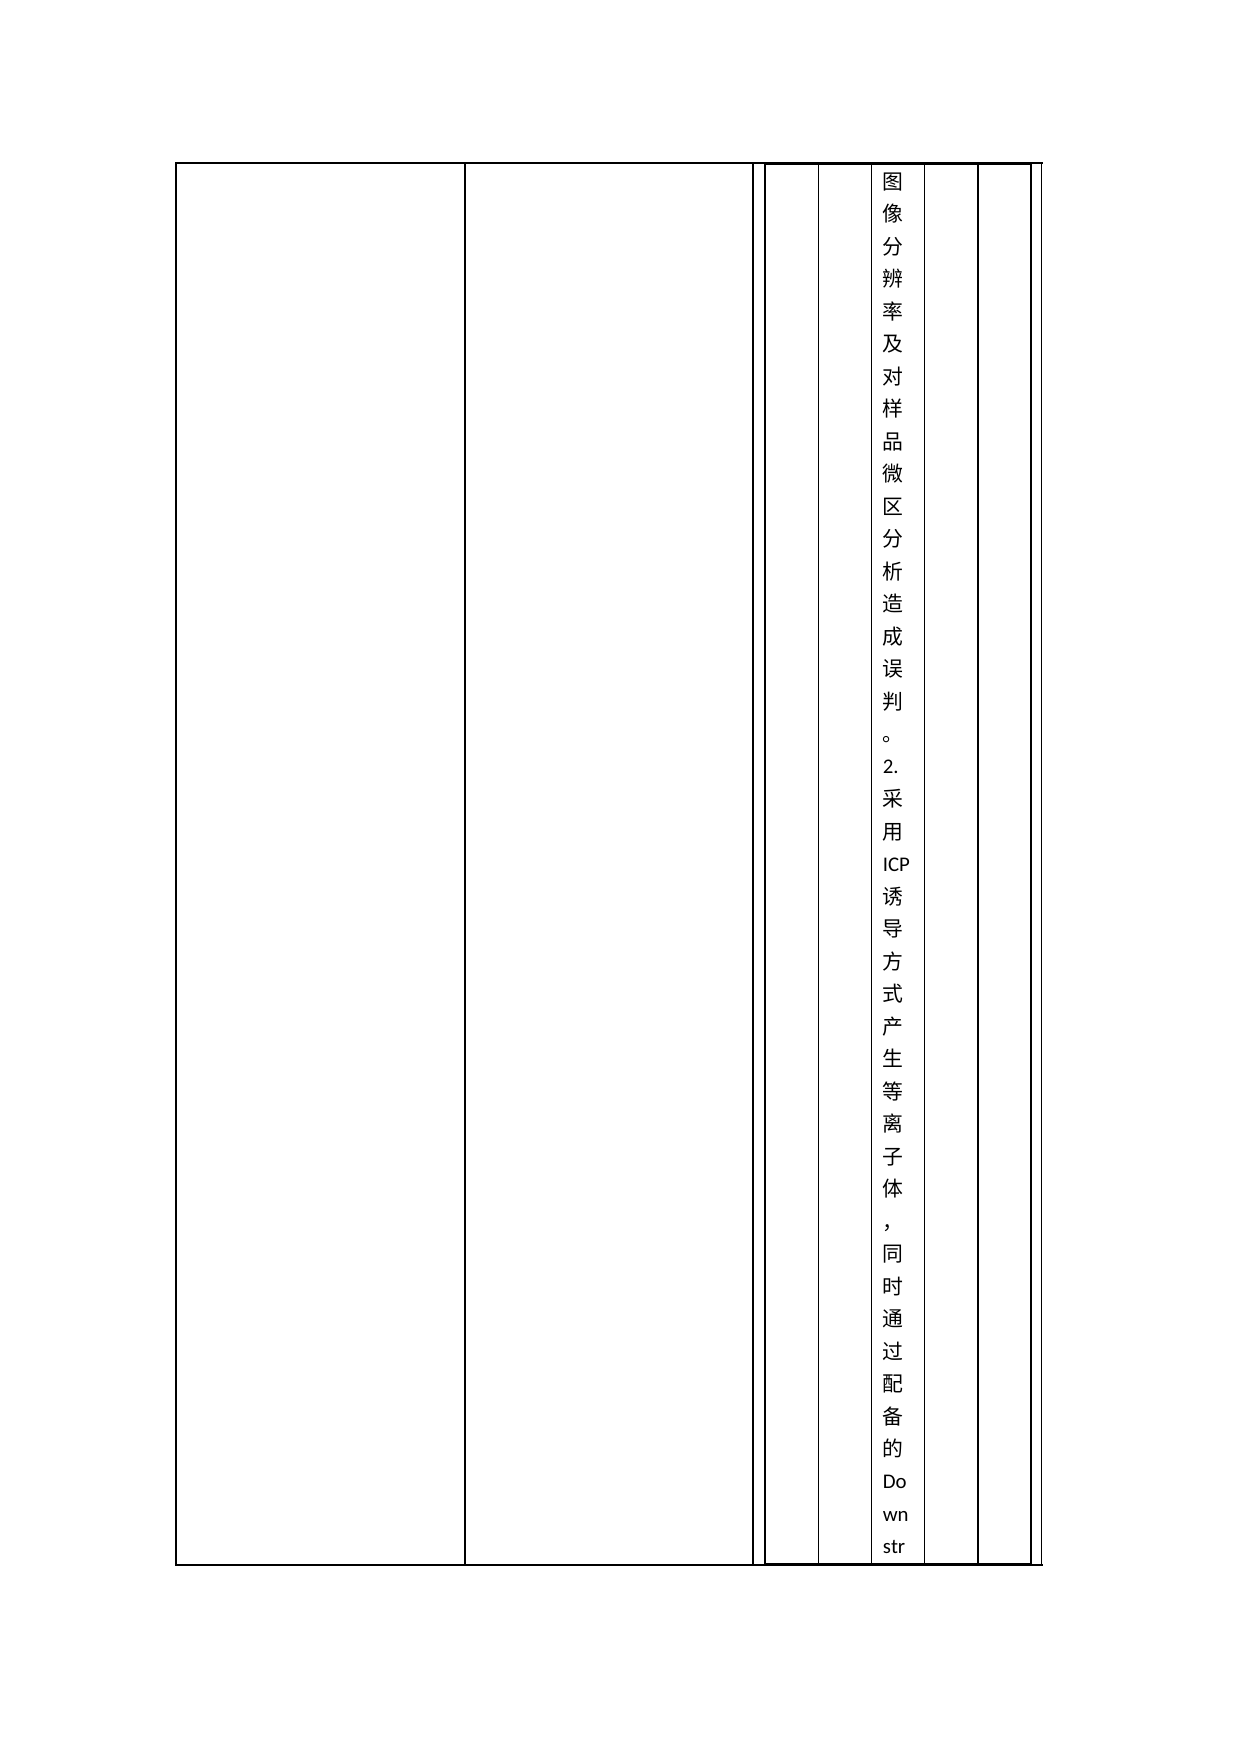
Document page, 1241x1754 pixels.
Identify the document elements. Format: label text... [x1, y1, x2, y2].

table_cell [754, 164, 764, 1564]
table_cell [979, 165, 1030, 1563]
table_cell [819, 165, 871, 1563]
table_cell [177, 164, 464, 1564]
table_cell [925, 165, 977, 1563]
table_cell 1 [466, 164, 752, 1564]
table_cell [872, 165, 924, 1563]
table_cell [1032, 164, 1041, 1564]
table_cell [766, 165, 818, 1563]
